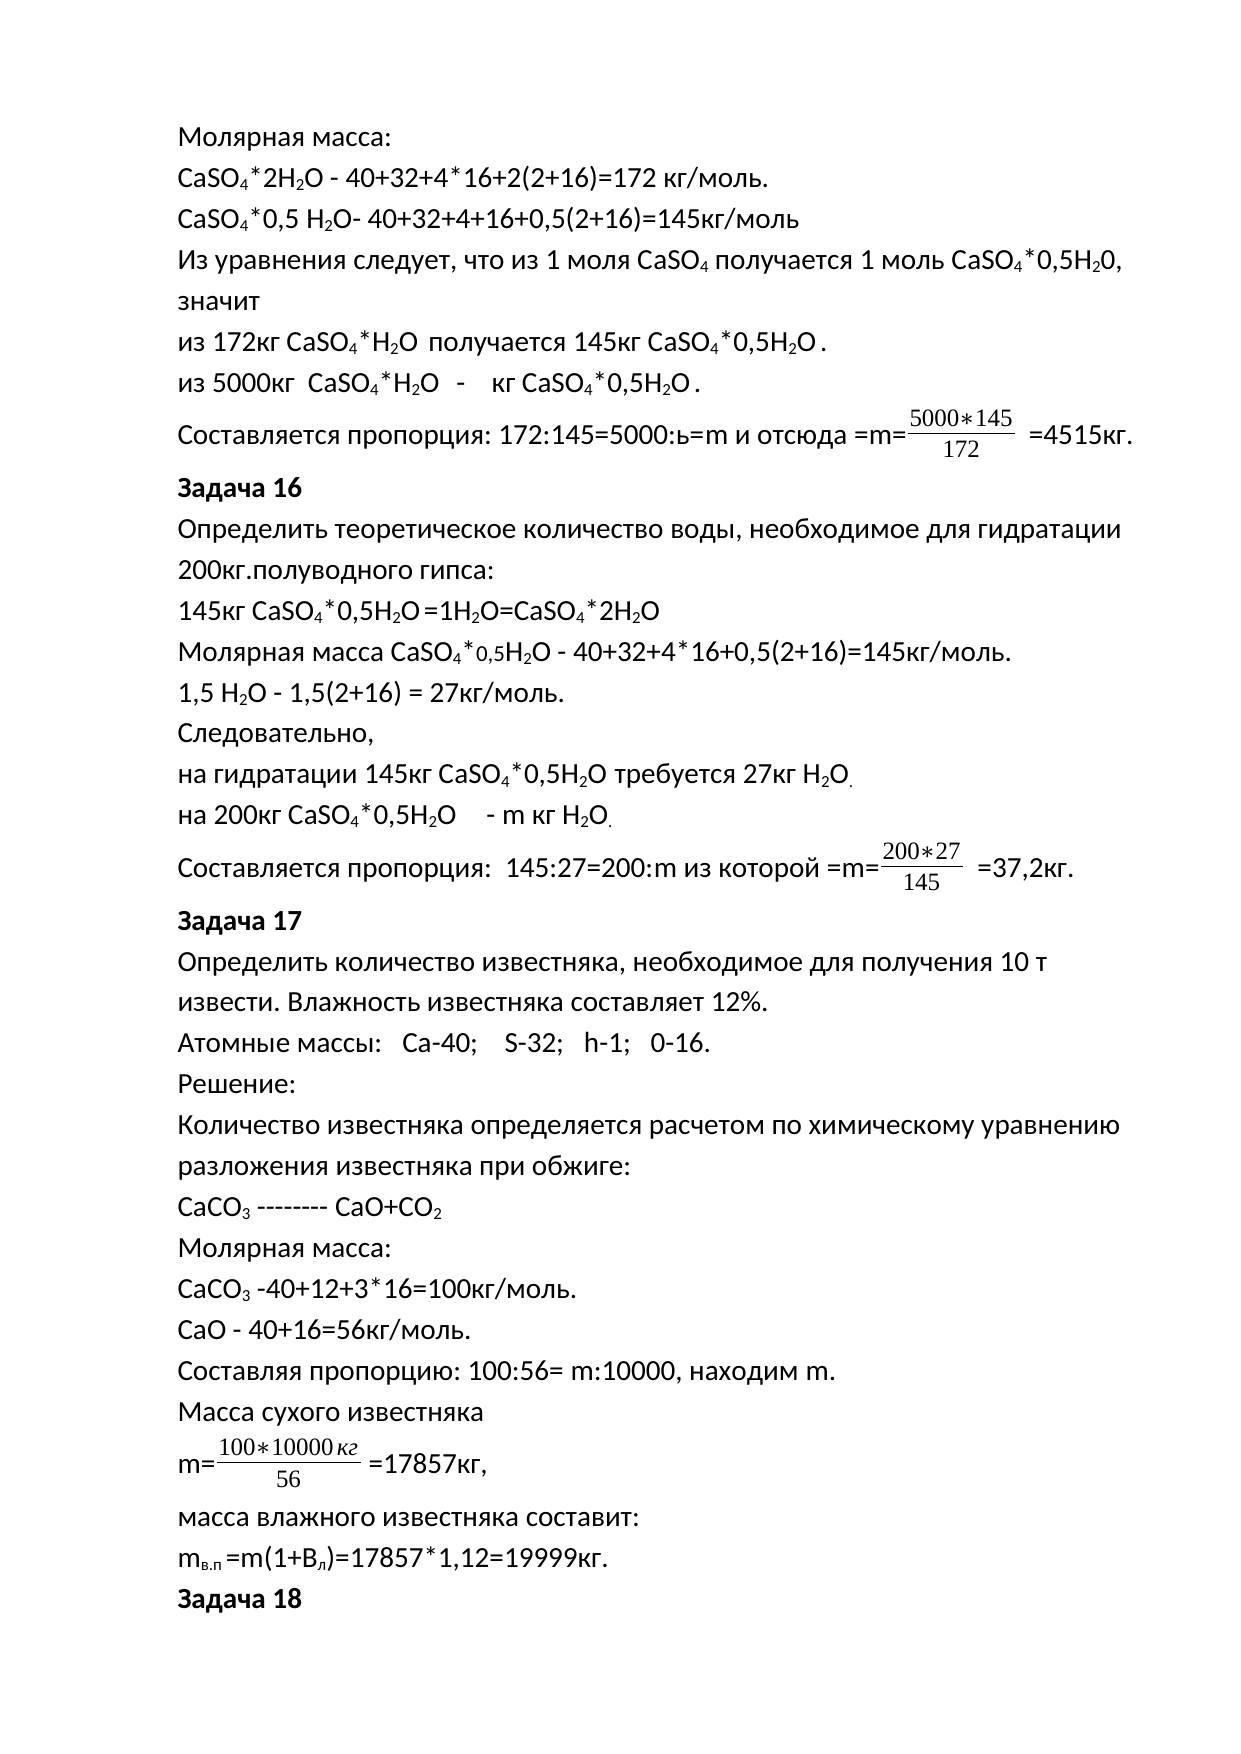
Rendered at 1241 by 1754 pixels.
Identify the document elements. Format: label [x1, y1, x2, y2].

text [177, 118, 1152, 1616]
